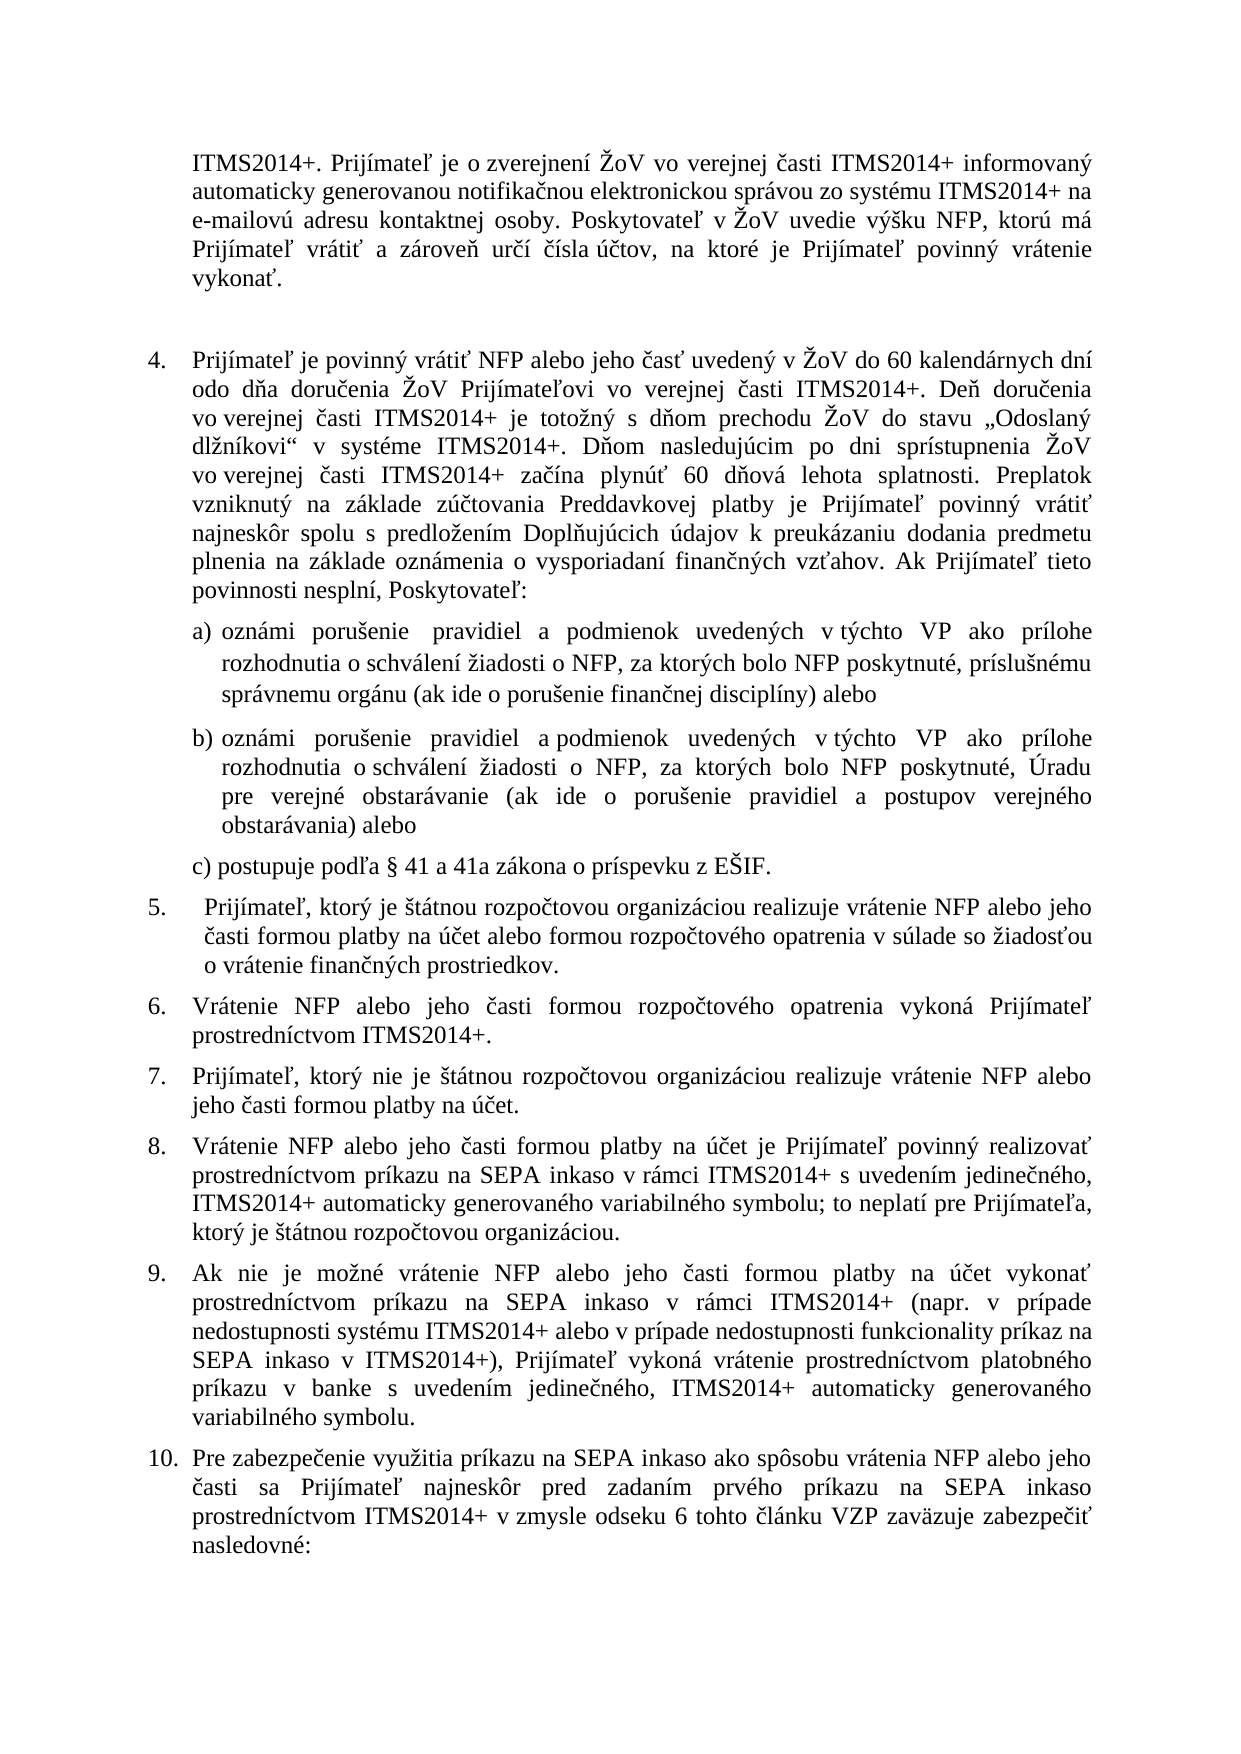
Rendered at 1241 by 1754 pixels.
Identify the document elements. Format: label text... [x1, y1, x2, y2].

list Vrátenie NFP alebo jeho časti formou platby na účet je Prijímateľ povinný realizovať prostredníctvom príkazu na SEPA inkaso v rámci ITMS2014+ s uvedením jedinečného, ITMS2014+ automaticky generovaného variabilného symbolu; to neplatí pre Prijímateľa, ktorý je štátnou rozpočtovou organizáciou. [148, 1131, 1093, 1246]
list Prijímateľ je povinný vrátiť NFP alebo jeho časť uvedený v ŽoV do 60 kalendárnych dní odo dňa doručenia ŽoV Prijímateľovi vo verejnej časti ITMS2014+. Deň doručenia vo verejnej časti ITMS2014+ je totožný s dňom prechodu ŽoV do stavu „Odoslaný dlžníkovi“ v systéme ITMS2014+. Dňom nasledujúcim po dni sprístupnenia ŽoV vo verejnej časti ITMS2014+ začína plynúť 60 dňová lehota splatnosti. Preplatok vzniknutý na základe zúčtovania Preddavkovej platby je Prijímateľ povinný vrátiť najneskôr spolu s predložením Doplňujúcich údajov k preukázaniu dodania predmetu plnenia na základe oznámenia o vysporiadaní finančných vzťahov. Ak Prijímateľ tieto povinnosti nesplní, Poskytovateľ: [148, 345, 1093, 604]
text c) postupuje podľa § 41 a 41a zákona o príspevku z EŠIF. [192, 851, 1093, 880]
list Ak nie je možné vrátenie NFP alebo jeho časti formou platby na účet vykonať prostredníctvom príkazu na SEPA inkaso v rámci ITMS2014+ (napr. v prípade nedostupnosti systému ITMS2014+ alebo v prípade nedostupnosti funkcionality príkaz na SEPA inkaso v ITMS2014+), Prijímateľ vykoná vrátenie prostredníctvom platobného príkazu v banke s uvedením jedinečného, ITMS2014+ automaticky generovaného variabilného symbolu. [148, 1258, 1093, 1431]
list Prijímateľ, ktorý je štátnou rozpočtovou organizáciou realizuje vrátenie NFP alebo jeho časti formou platby na účet alebo formou rozpočtového opatrenia v súlade so žiadosťou o vrátenie finančných prostriedkov. [148, 892, 1093, 978]
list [148, 148, 1093, 291]
list Prijímateľ, ktorý nie je štátnou rozpočtovou organizáciou realizuje vrátenie NFP alebo jeho časti formou platby na účet. [148, 1061, 1093, 1118]
list Pre zabezpečenie využitia príkazu na SEPA inkaso ako spôsobu vrátenia NFP alebo jeho časti sa Prijímateľ najneskôr pred zadaním prvého príkazu na SEPA inkaso prostredníctvom ITMS2014+ v zmysle odseku 6 tohto článku VZP zaväzuje zabezpečiť nasledovné: [148, 1443, 1093, 1558]
list Vrátenie NFP alebo jeho časti formou rozpočtového opatrenia vykoná Prijímateľ prostredníctvom ITMS2014+. [148, 991, 1093, 1048]
list oznámi porušenie pravidiel a podmienok uvedených v týchto VP ako prílohe rozhodnutia o schválení žiadosti o NFP, za ktorých bolo NFP poskytnuté, príslušnému správnemu orgánu (ak ide o porušenie finančnej disciplíny) alebo [192, 616, 1093, 708]
list oznámi porušenie pravidiel a podmienok uvedených v týchto VP ako prílohe rozhodnutia o schválení žiadosti o NFP, za ktorých bolo NFP poskytnuté, Úradu pre verejné obstarávanie (ak ide o porušenie pravidiel a postupov verejného obstarávania) alebo [192, 723, 1093, 838]
